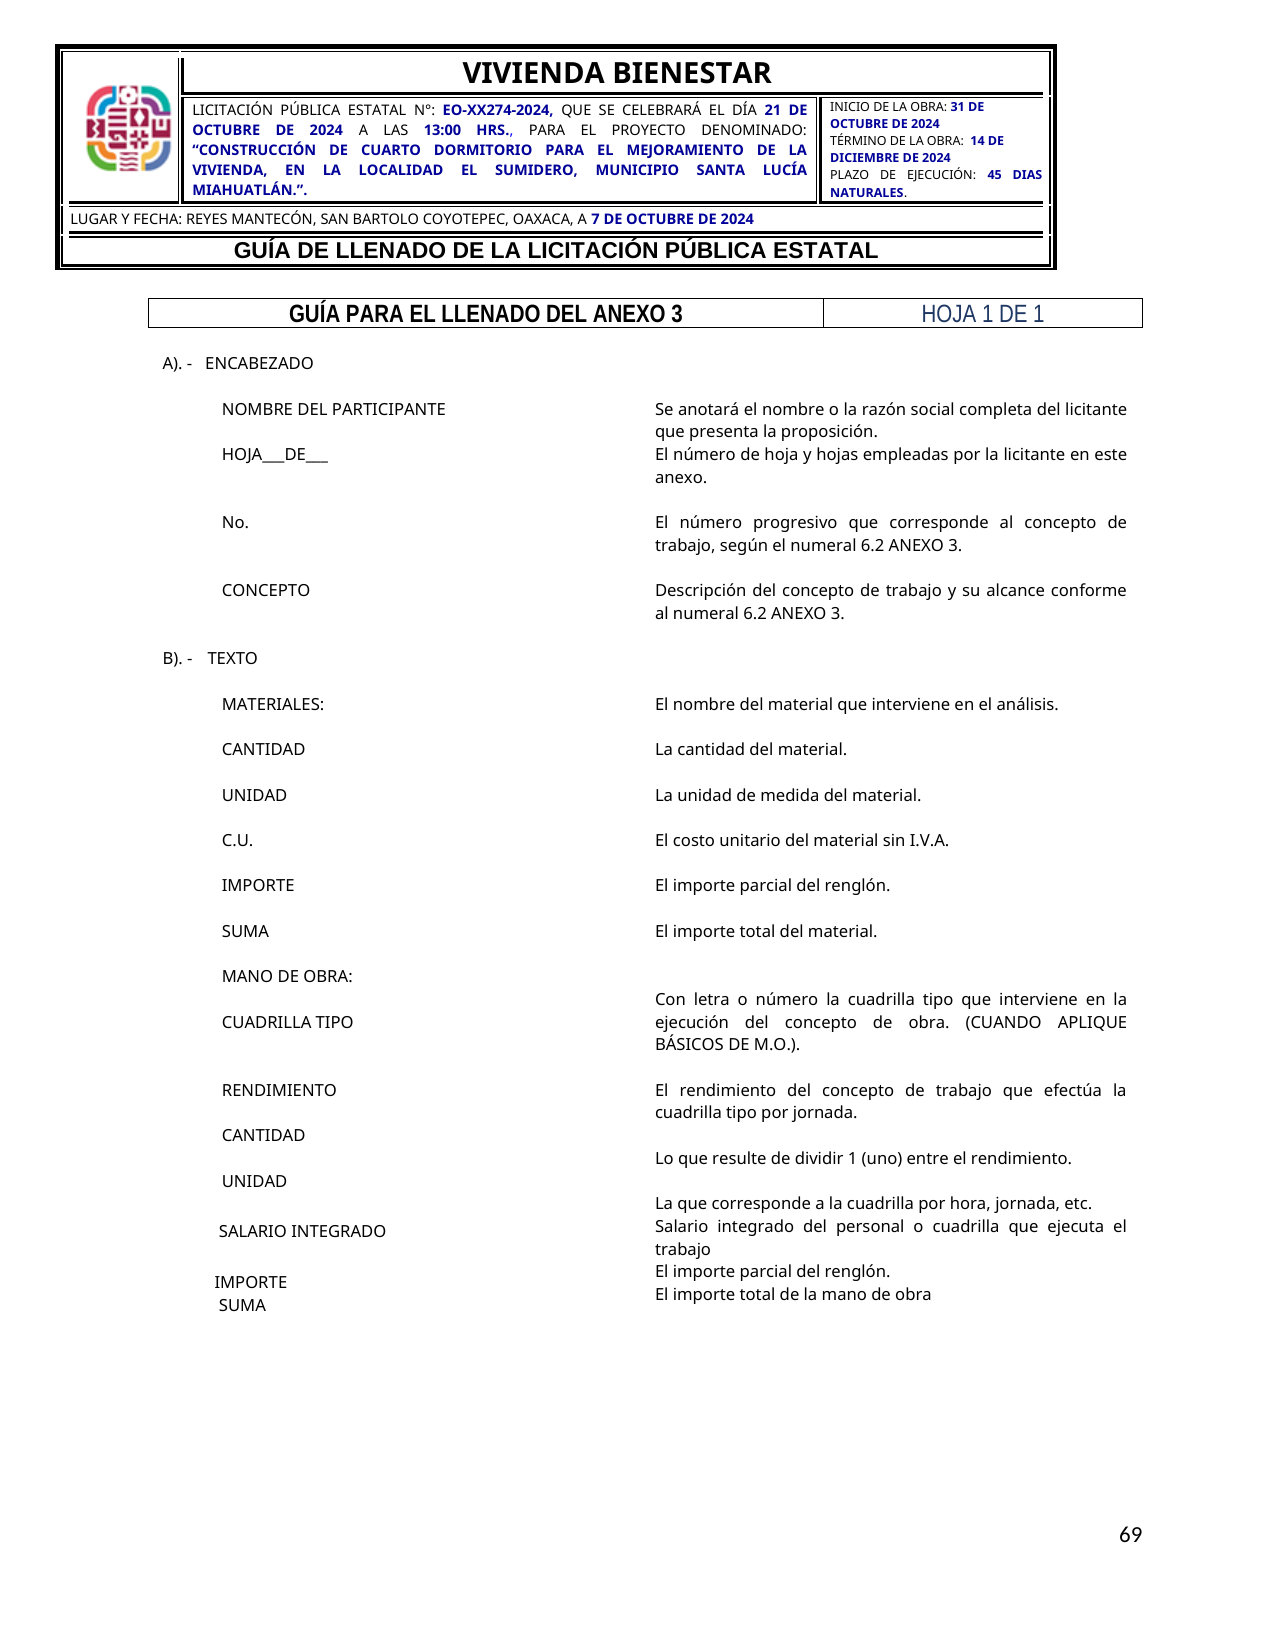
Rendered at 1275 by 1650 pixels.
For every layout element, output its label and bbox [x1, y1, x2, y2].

picture [75, 77, 178, 177]
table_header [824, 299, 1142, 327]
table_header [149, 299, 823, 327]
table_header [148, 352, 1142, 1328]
